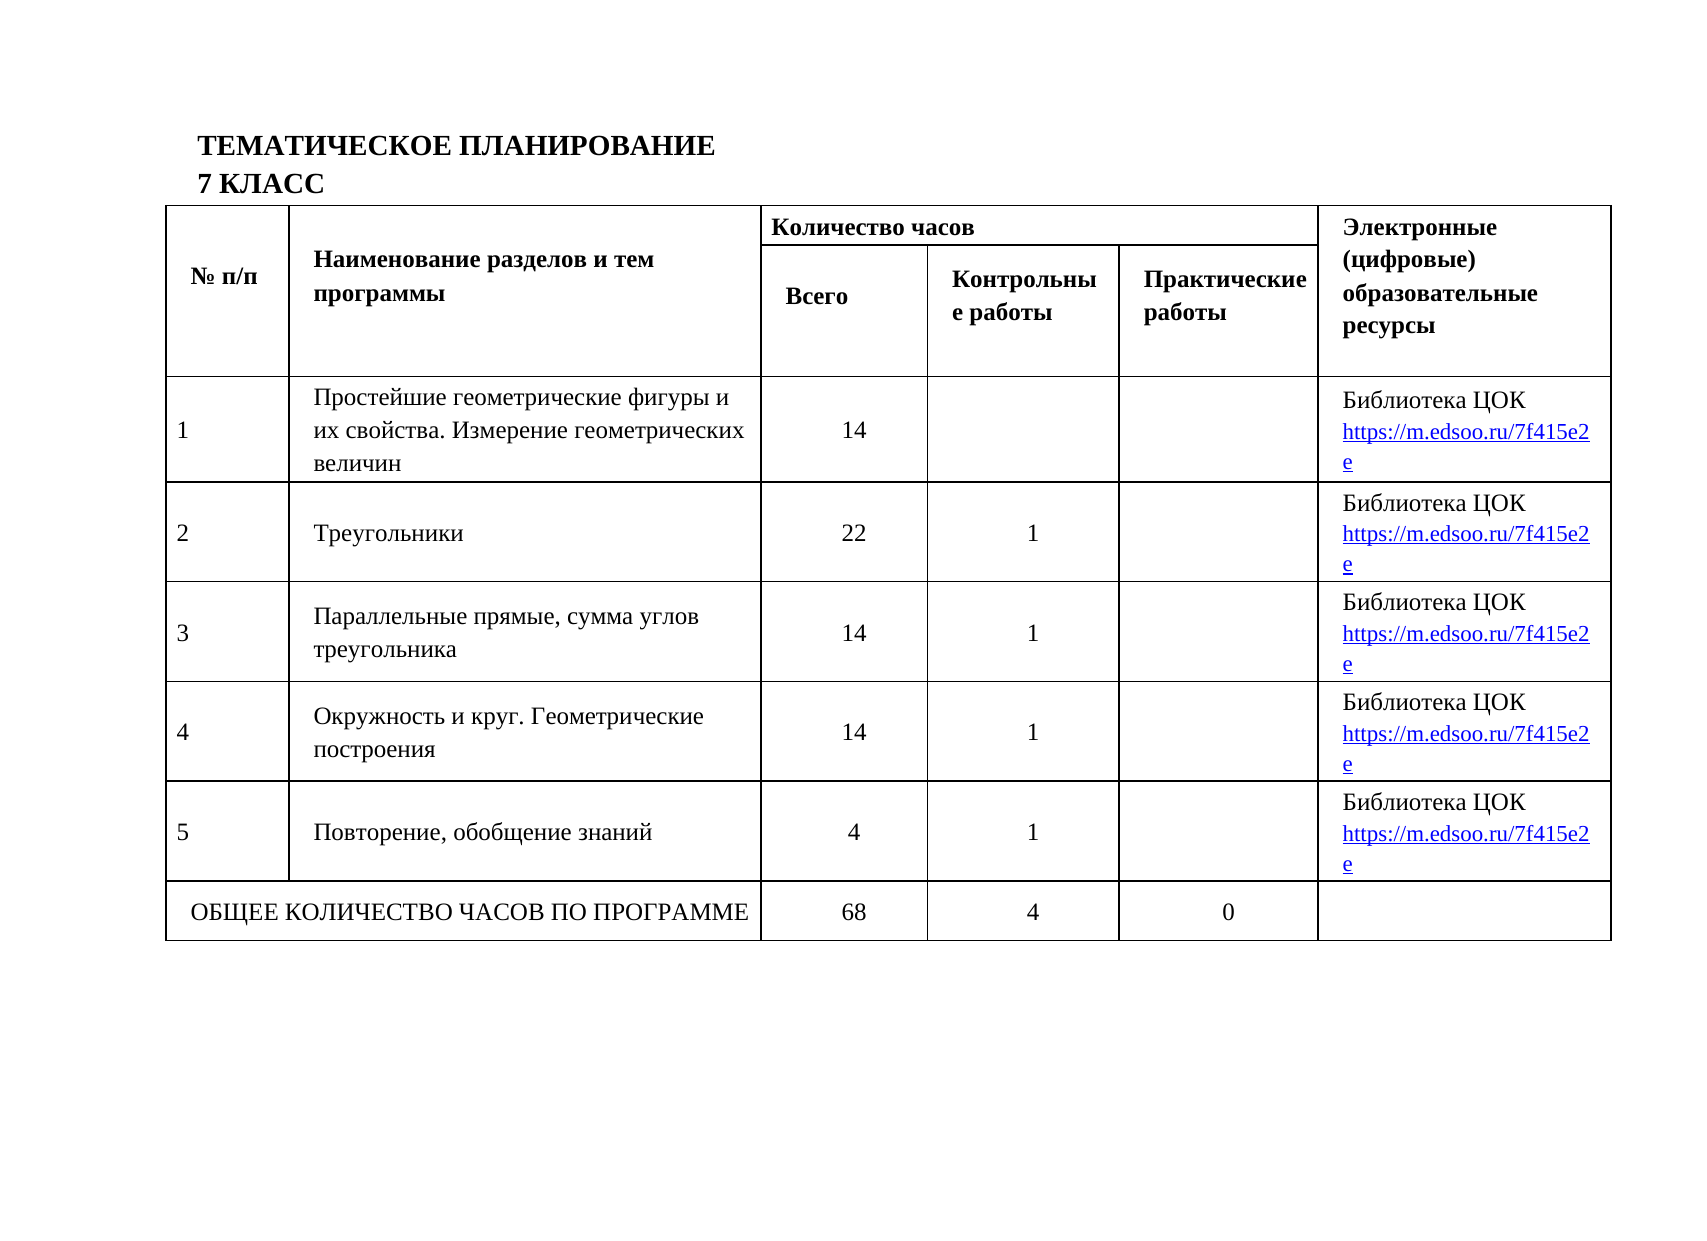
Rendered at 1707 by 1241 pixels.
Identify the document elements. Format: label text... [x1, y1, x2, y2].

table_cell 4 [167, 682, 288, 780]
table_cell [1120, 582, 1317, 681]
table_cell Практические работы [1120, 246, 1317, 376]
table_cell 1 [928, 483, 1118, 581]
table_cell 4 [928, 882, 1118, 939]
table_cell Библиотека ЦОК https://m.edsoo.ru/7f415e2e [1319, 582, 1610, 681]
table_cell [1120, 682, 1317, 780]
table_cell [1120, 782, 1317, 880]
table_cell 0 [1120, 882, 1317, 939]
table_cell [1120, 377, 1317, 481]
table_cell [1120, 483, 1317, 581]
table_cell Окружность и круг. Геометрические построения [290, 682, 760, 780]
table_cell Библиотека ЦОК https://m.edsoo.ru/7f415e2e [1319, 483, 1610, 581]
table_cell Простейшие геометрические фигуры и их свойства. Измерение геометрических величин [290, 377, 760, 481]
table_cell Библиотека ЦОК https://m.edsoo.ru/7f415e2e [1319, 377, 1610, 481]
table_cell 22 [762, 483, 927, 581]
table_cell ОБЩЕЕ КОЛИЧЕСТВО ЧАСОВ ПО ПРОГРАММЕ [167, 882, 760, 939]
table_cell Параллельные прямые, сумма углов треугольника [290, 582, 760, 681]
table_cell Повторение, обобщение знаний [290, 782, 760, 880]
table_cell 5 [167, 782, 288, 880]
table_cell Контрольные работы [928, 246, 1118, 376]
table_cell 3 [167, 582, 288, 681]
table_cell 1 [928, 782, 1118, 880]
table_cell Библиотека ЦОК https://m.edsoo.ru/7f415e2e [1319, 782, 1610, 880]
table_cell 14 [762, 582, 927, 681]
table_cell 1 [167, 377, 288, 481]
table_cell Треугольники [290, 483, 760, 581]
table_cell 1 [928, 682, 1118, 780]
table_cell [928, 377, 1118, 481]
table_header № п/п [167, 206, 288, 376]
table_cell 1 [928, 582, 1118, 681]
table_header Электронные (цифровые) образовательные ресурсы [1319, 206, 1610, 376]
table_cell [1319, 882, 1610, 939]
text ТЕМАТИЧЕСКОЕ ПЛАНИРОВАНИЕ [190, 128, 1618, 161]
text 7 КЛАСС [190, 166, 1618, 200]
table_cell 68 [762, 882, 927, 939]
table_header Количество часов [762, 206, 1317, 244]
table_cell Библиотека ЦОК https://m.edsoo.ru/7f415e2e [1319, 682, 1610, 780]
table_cell Всего [762, 246, 927, 376]
table_header Наименование разделов и тем программы [290, 206, 760, 376]
table_cell 14 [762, 682, 927, 780]
table_cell 14 [762, 377, 927, 481]
table_cell 2 [167, 483, 288, 581]
table_cell 4 [762, 782, 927, 880]
